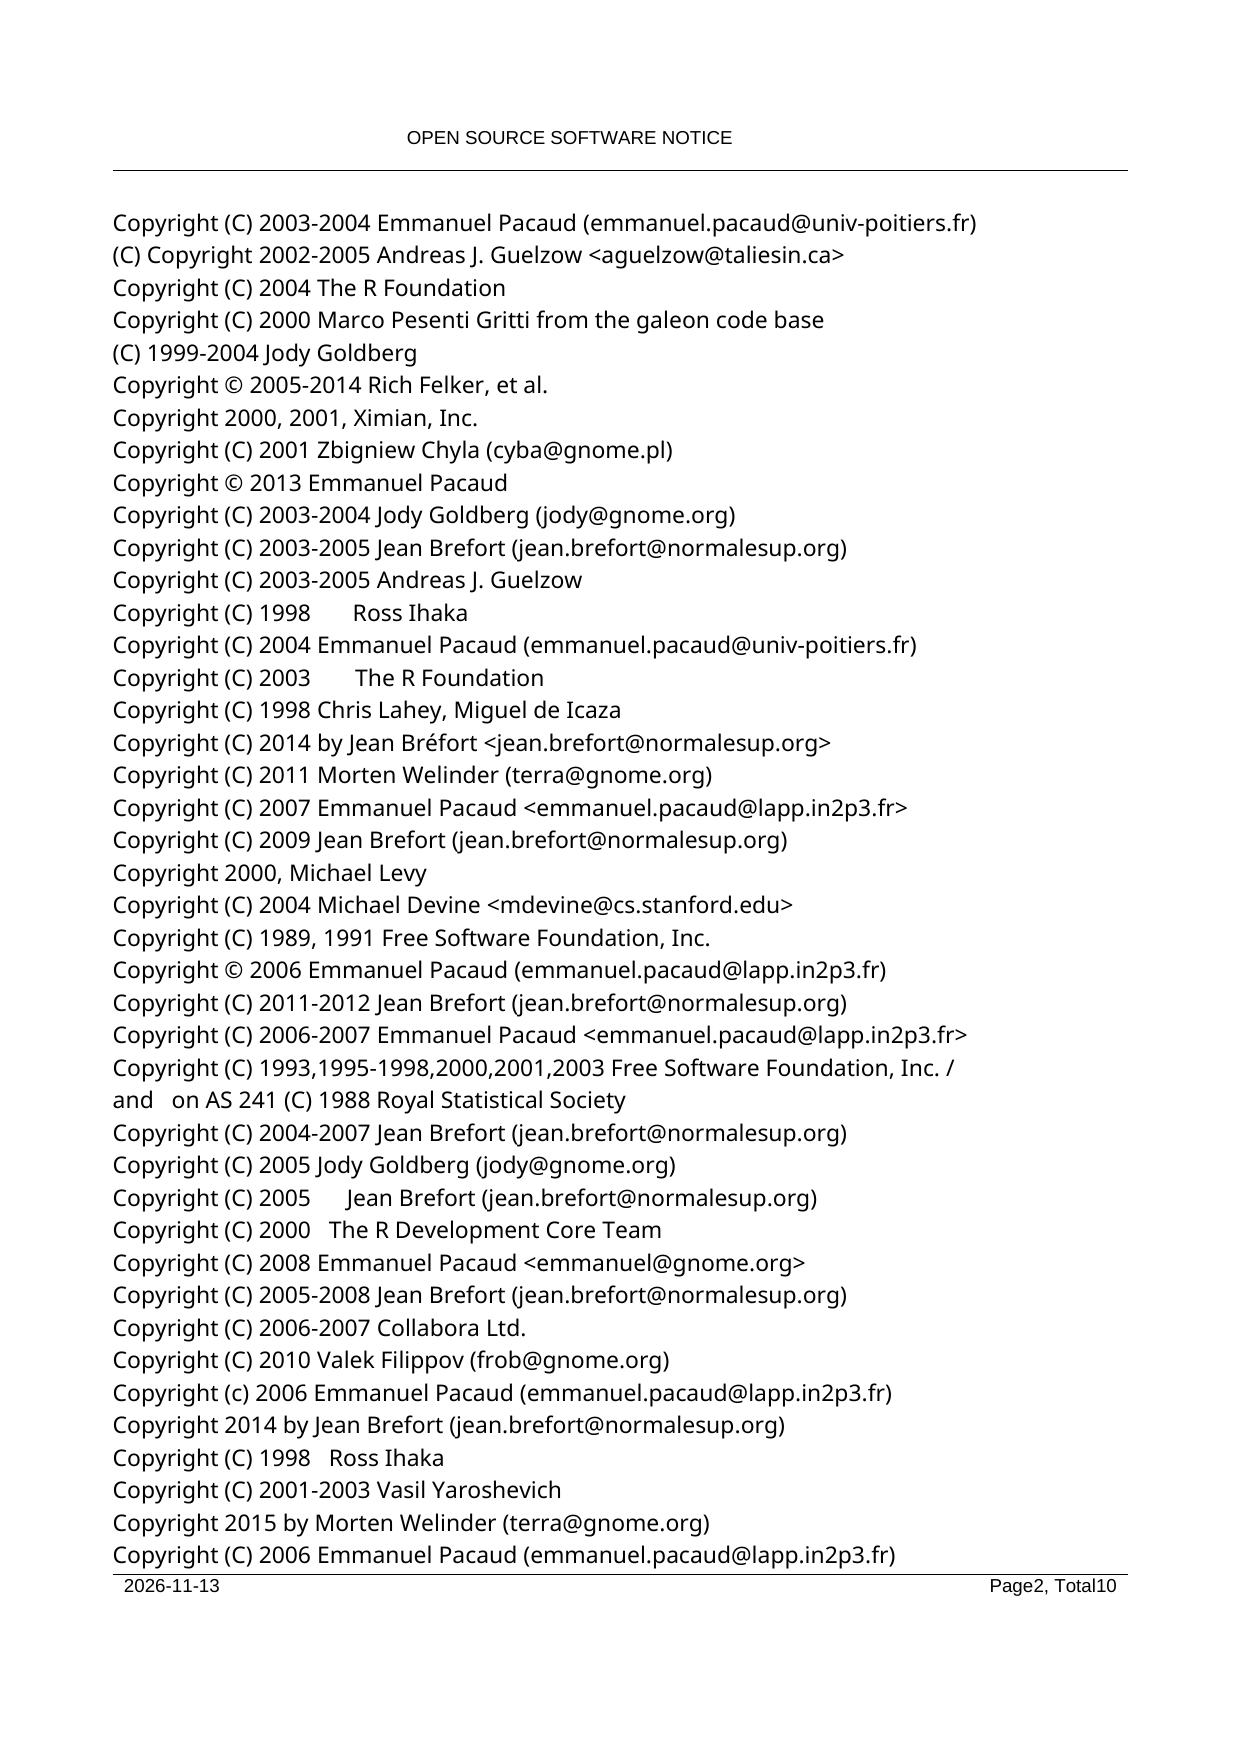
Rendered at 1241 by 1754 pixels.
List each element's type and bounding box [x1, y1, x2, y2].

text [112, 206, 1128, 1571]
